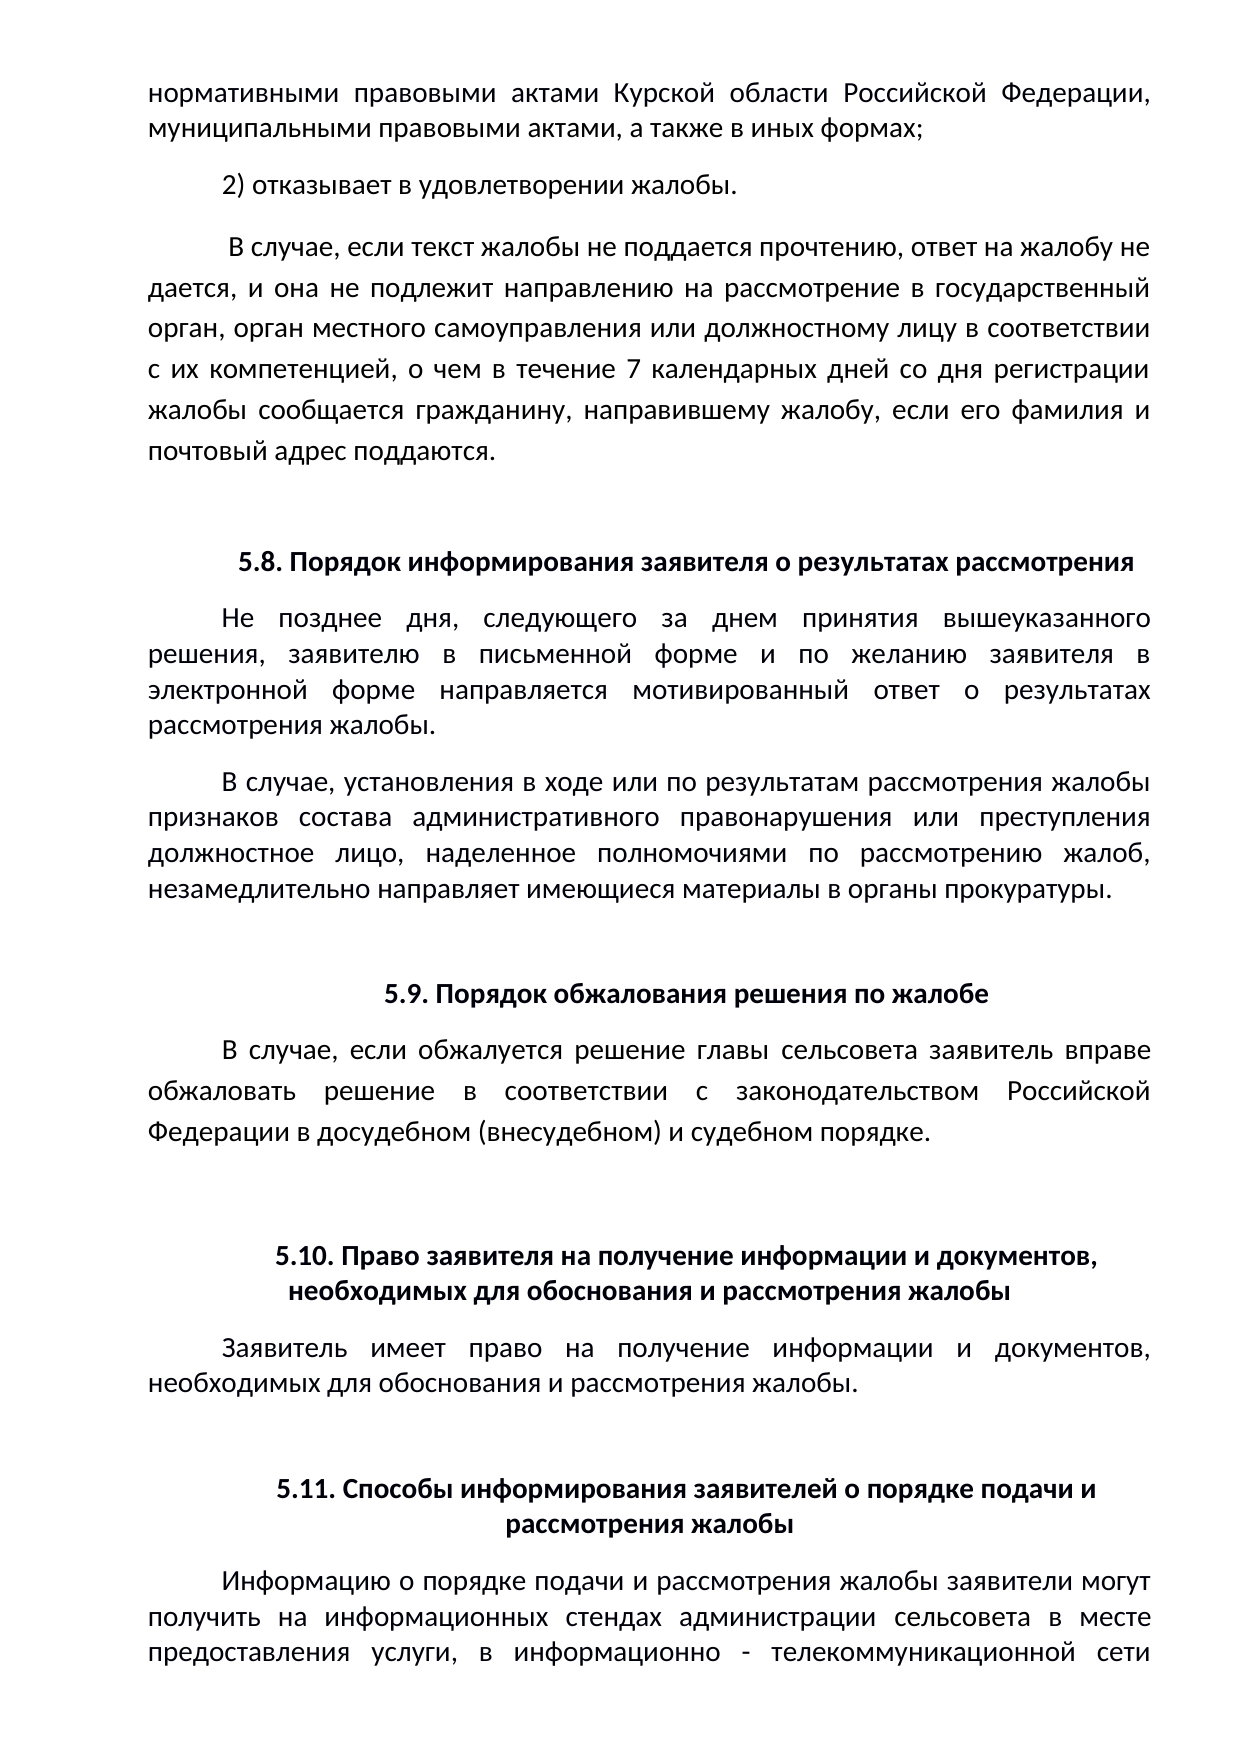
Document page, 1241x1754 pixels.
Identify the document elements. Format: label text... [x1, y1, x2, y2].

text 5.10. Право заявителя на получение информации и документов, необходимых для обоснования и рассмотрения жалобы [148, 1237, 1152, 1308]
text 5.8. Порядок информирования заявителя о результатах рассмотрения [148, 543, 1152, 579]
text В случае, установления в ходе или по результатам рассмотрения жалобы признаков состава административного правонарушения или преступления должностное лицо, наделенное полномочиями по рассмотрению жалоб, незамедлительно направляет имеющиеся материалы в органы прокуратуры. [148, 763, 1152, 905]
text Не позднее дня, следующего за днем принятия вышеуказанного решения, заявителю в письменной форме и по желанию заявителя в электронной форме направляется мотивированный ответ о результатах рассмотрения жалобы. [148, 599, 1152, 742]
text Заявитель имеет право на получение информации и документов, необходимых для обоснования и рассмотрения жалобы. [148, 1329, 1152, 1400]
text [148, 74, 1152, 145]
text 2) отказывает в удовлетворении жалобы. [148, 166, 1152, 202]
text В случае, если текст жалобы не поддается прочтению, ответ на жалобу не дается, и она не подлежит направлению на рассмотрение в государственный орган, орган местного самоуправления или должностному лицу в соответствии с их компетенцией, о чем в течение 7 календарных дней со дня регистрации жалобы сообщается гражданину, направившему жалобу, если его фамилия и почтовый адрес поддаются. [148, 228, 1152, 468]
text В случае, если обжалуется решение главы сельсовета заявитель вправе обжаловать решение в соответствии с законодательством Российской Федерации в досудебном (внесудебном) и судебном порядке. [148, 1031, 1152, 1149]
text 5.9. Порядок обжалования решения по жалобе [148, 975, 1152, 1011]
text 5.11. Способы информирования заявителей о порядке подачи и рассмотрения жалобы [148, 1470, 1152, 1541]
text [148, 1562, 1152, 1669]
